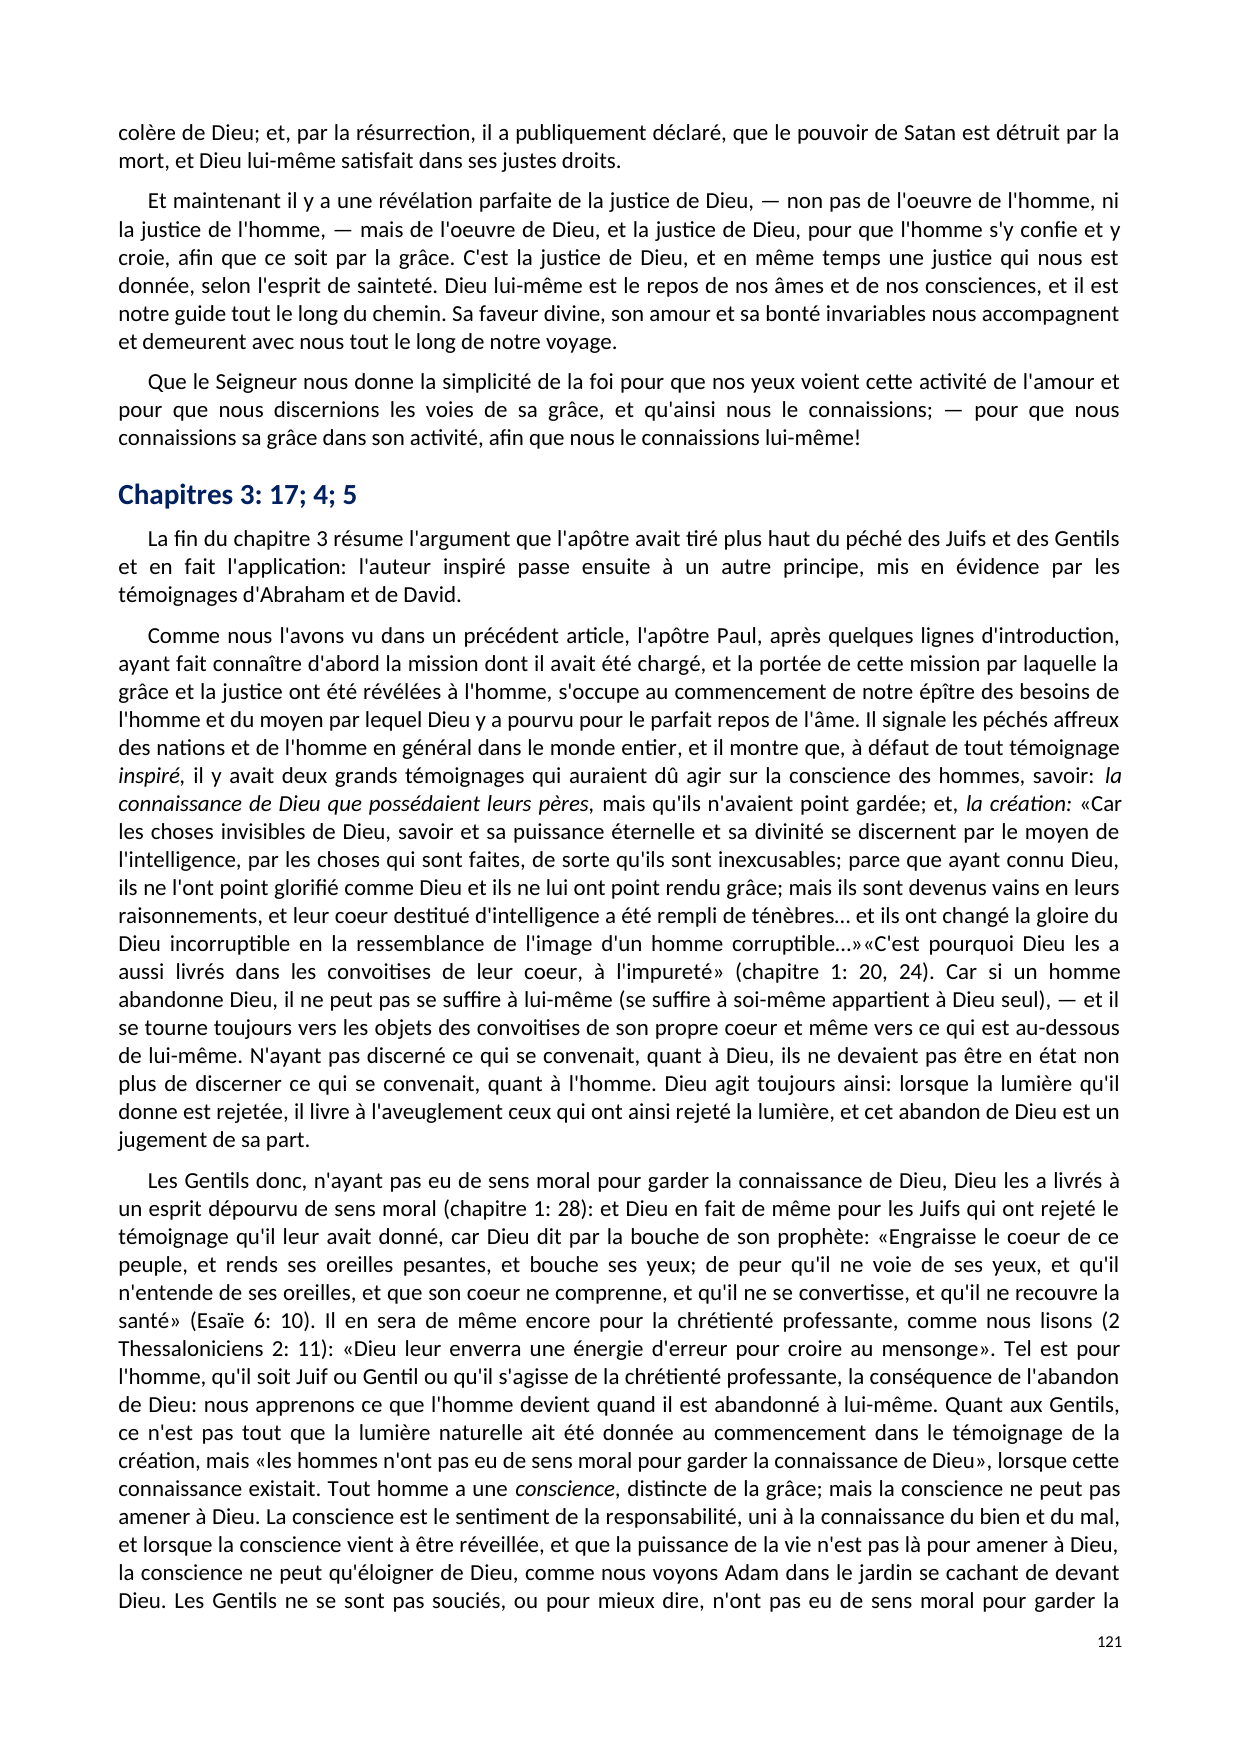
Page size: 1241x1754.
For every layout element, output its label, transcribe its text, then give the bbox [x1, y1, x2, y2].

text La fin du chapitre 3 résume l'argument que l'apôtre avait tiré plus haut du péché des Juifs et des Gentils et en fait l'application: l'auteur inspiré passe ensuite à un autre principe, mis en évidence par les témoignages d'Abraham et de David. [118, 524, 1122, 608]
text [118, 1166, 1122, 1614]
text Que le Seigneur nous donne la simplicité de la foi pour que nos yeux voient cette activité de l'amour et pour que nous discernions les voies de sa grâce, et qu'ainsi nous le connaissions; — pour que nous connaissions sa grâce dans son activité, afin que nous le connaissions lui-même! [118, 367, 1122, 451]
subtitle Chapitres 3: 17; 4; 5 [118, 476, 1122, 512]
text Comme nous l'avons vu dans un précédent article, l'apôtre Paul, après quelques lignes d'introduction, ayant fait connaître d'abord la mission dont il avait été chargé, et la portée de cette mission par laquelle la grâce et la justice ont été révélées à l'homme, s'occupe au commencement de notre épître des besoins de l'homme et du moyen par lequel Dieu y a pourvu pour le parfait repos de l'âme. Il signale les péchés affreux des nations et de l'homme en général dans le monde entier, et il montre que, à défaut de tout témoignage inspiré, il y avait deux grands témoignages qui auraient dû agir sur la conscience des hommes, savoir: la connaissance de Dieu que possédaient leurs pères, mais qu'ils n'avaient point gardée; et, la création: «Car les choses invisibles de Dieu, savoir et sa puissance éternelle et sa divinité se discernent par le moyen de l'intelligence, par les choses qui sont faites, de sorte qu'ils sont inexcusables; parce que ayant connu Dieu, ils ne l'ont point glorifié comme Dieu et ils ne lui ont point rendu grâce; mais ils sont devenus vains en leurs raisonnements, et leur coeur destitué d'intelligence a été rempli de ténèbres… et ils ont changé la gloire du Dieu incorruptible en la ressemblance de l'image d'un homme corruptible…»«C'est pourquoi Dieu les a aussi livrés dans les convoitises de leur coeur, à l'impureté» (chapitre 1: 20, 24). Car si un homme abandonne Dieu, il ne peut pas se suffire à lui-même (se suffire à soi-même appartient à Dieu seul), — et il se tourne toujours vers les objets des convoitises de son propre coeur et même vers ce qui est au-dessous de lui-même. N'ayant pas discerné ce qui se convenait, quant à Dieu, ils ne devaient pas être en état non plus de discerner ce qui se convenait, quant à l'homme. Dieu agit toujours ainsi: lorsque la lumière qu'il donne est rejetée, il livre à l'aveuglement ceux qui ont ainsi rejeté la lumière, et cet abandon de Dieu est un jugement de sa part. [118, 621, 1122, 1153]
text Et maintenant il y a une révélation parfaite de la justice de Dieu, — non pas de l'oeuvre de l'homme, ni la justice de l'homme, — mais de l'oeuvre de Dieu, et la justice de Dieu, pour que l'homme s'y confie et y croie, afin que ce soit par la grâce. C'est la justice de Dieu, et en même temps une justice qui nous est donnée, selon l'esprit de sainteté. Dieu lui-même est le repos de nos âmes et de nos consciences, et il est notre guide tout le long du chemin. Sa faveur divine, son amour et sa bonté invariables nous accompagnent et demeurent avec nous tout le long de notre voyage. [118, 187, 1122, 355]
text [118, 118, 1122, 174]
